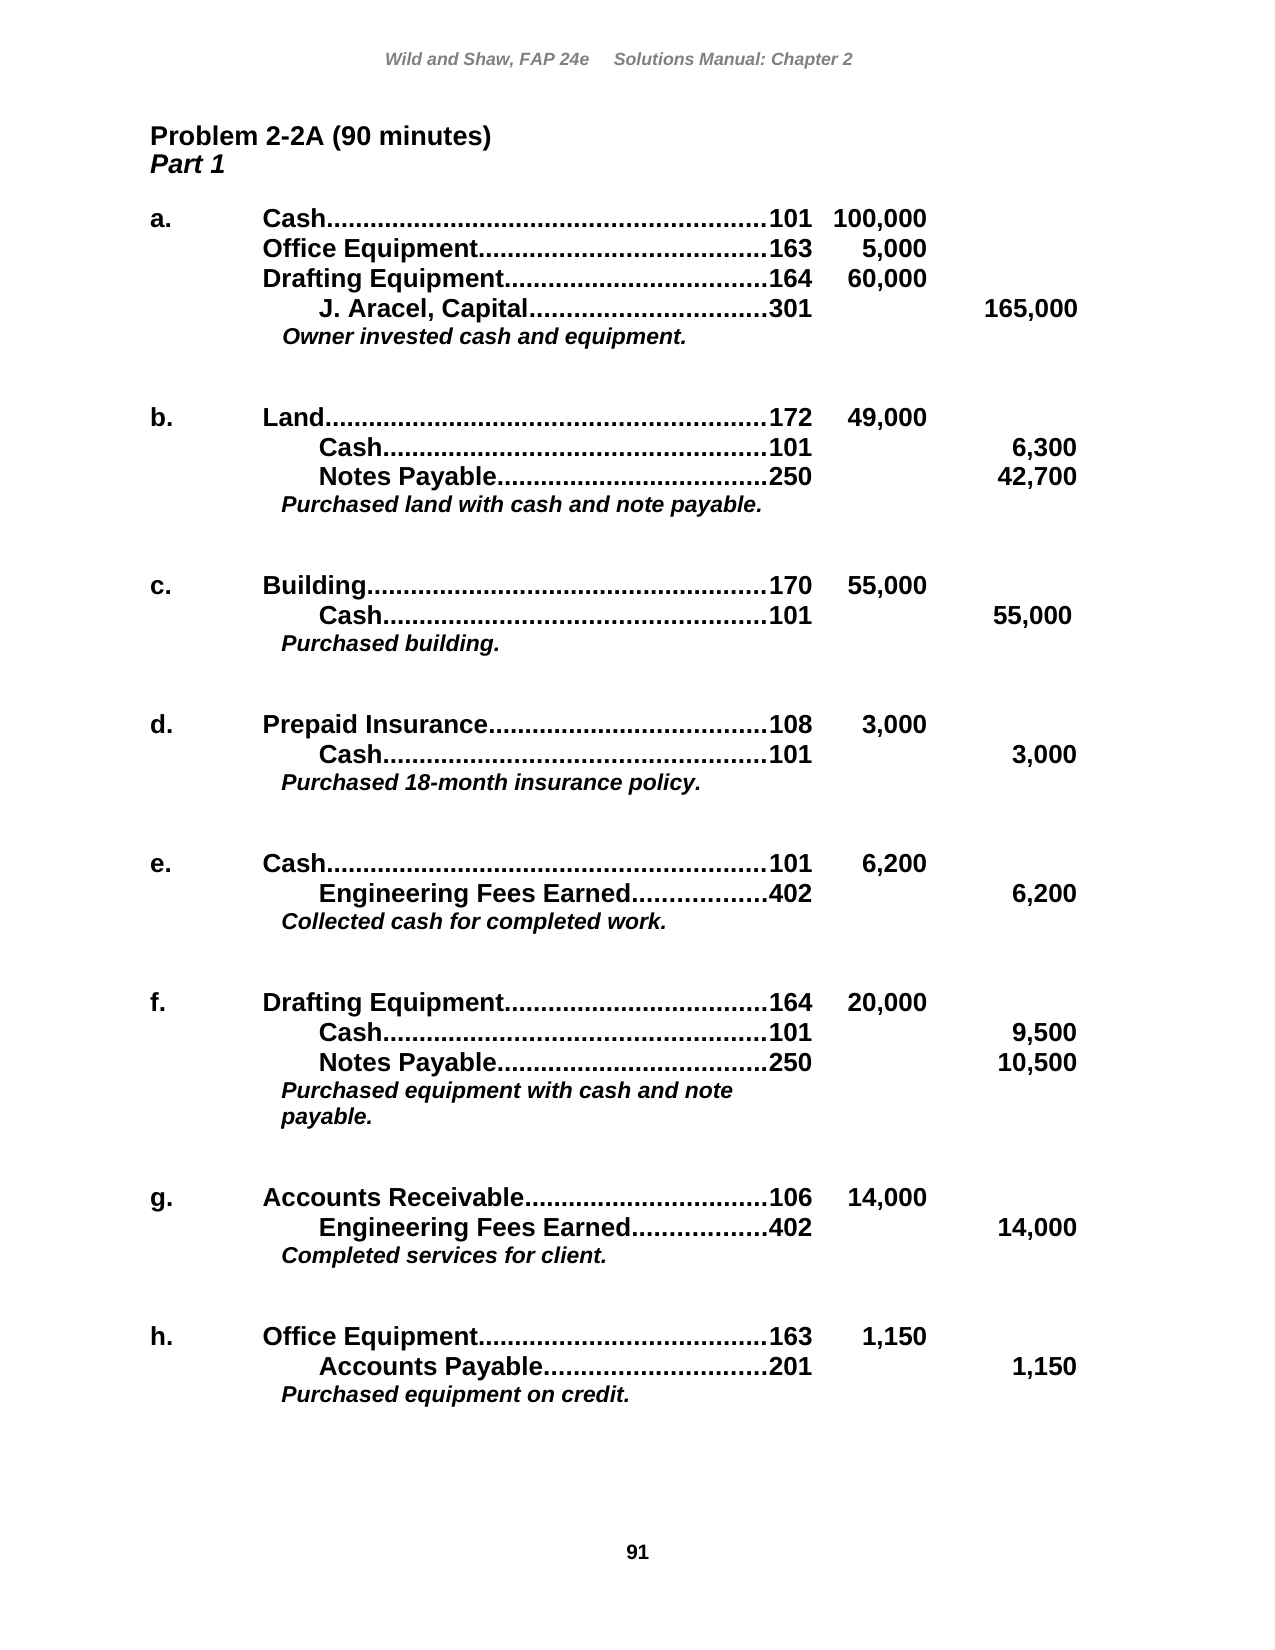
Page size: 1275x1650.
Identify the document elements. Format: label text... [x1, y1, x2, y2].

text Engineering Fees Earned 402 14,000 [150, 1212, 1125, 1242]
text Purchased equipment with cash and note payable. [150, 1077, 759, 1129]
text b. Land 172 49,000 [150, 402, 1125, 432]
text Drafting Equipment 164 60,000 [150, 263, 1125, 293]
text Notes Payable 250 10,500 [150, 1047, 1125, 1077]
text Problem 2-2A (90 minutes) [150, 120, 1125, 151]
text Accounts Payable 201 1,150 [150, 1351, 1125, 1381]
text Owner invested cash and equipment. [150, 323, 816, 349]
text Part 1 [150, 151, 1125, 179]
text Cash 101 3,000 [150, 739, 1125, 769]
text Office Equipment 163 5,000 [150, 233, 1125, 263]
text Cash 101 6,300 [150, 432, 1125, 461]
text Purchased land with cash and note payable. [150, 491, 769, 518]
text a. Cash 101 100,000 [150, 203, 1125, 233]
text J. Aracel, Capital 301 165,000 [150, 293, 1125, 323]
text g. Accounts Receivable 106 14,000 [150, 1182, 1125, 1212]
text Collected cash for completed work. [150, 908, 758, 934]
text Purchased 18-month insurance policy. [150, 769, 758, 795]
text d. Prepaid Insurance 108 3,000 [150, 709, 1125, 739]
text f. Drafting Equipment 164 20,000 [150, 987, 1125, 1017]
text Purchased building. [150, 630, 825, 657]
text Purchased equipment on credit. [150, 1381, 787, 1407]
text Engineering Fees Earned 402 6,200 [150, 878, 1125, 908]
text Cash 101 9,500 [150, 1017, 1125, 1047]
text e. Cash 101 6,200 [150, 848, 1125, 878]
text c. Building 170 55,000 [150, 570, 1125, 600]
text h. Office Equipment 163 1,150 [150, 1321, 1125, 1351]
text Notes Payable 250 42,700 [150, 461, 1125, 491]
text Completed services for client. [150, 1242, 758, 1268]
text Cash 101 55,000 [150, 600, 1256, 630]
